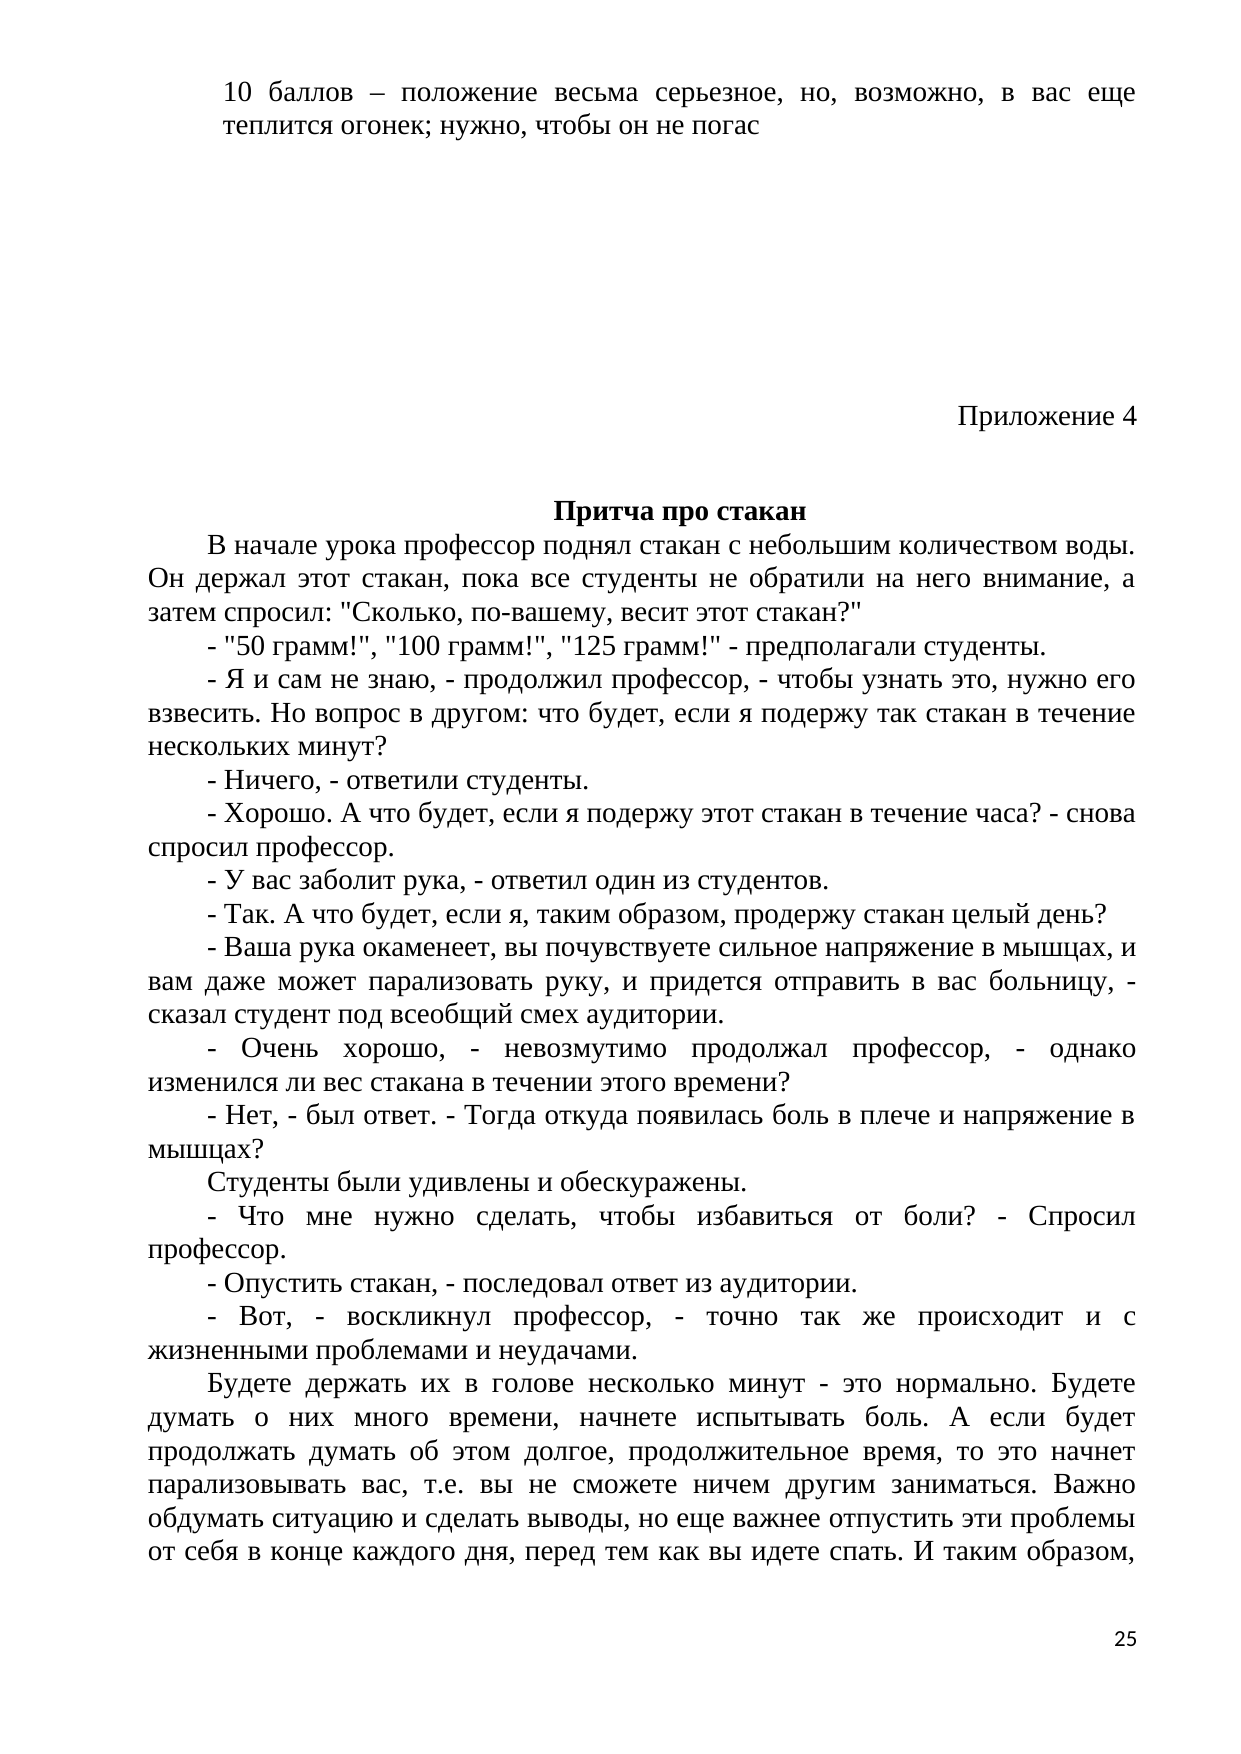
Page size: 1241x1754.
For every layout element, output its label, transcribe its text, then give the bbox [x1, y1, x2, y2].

text - Ничего, - ответили студенты. [148, 762, 1137, 795]
text В начале урока профессор поднял стакан с небольшим количеством воды. Он держал этот стакан, пока все студенты не обратили на него внимание, а затем спросил: "Сколько, по-вашему, весит этот стакан?" [148, 527, 1137, 628]
text - Очень хорошо, - невозмутимо продолжал профессор, - однако изменился ли вес стакана в течении этого времени? [148, 1030, 1137, 1097]
text Студенты были удивлены и обескуражены. [148, 1164, 1137, 1198]
text - Опустить стакан, - последовал ответ из аудитории. [148, 1265, 1137, 1298]
text - Что мне нужно сделать, чтобы избавиться от боли? - Спросил профессор. [148, 1198, 1137, 1265]
text - Так. А что будет, если я, таким образом, продержу стакан целый день? [148, 896, 1137, 929]
text - Вот, - воскликнул профессор, - точно так же происходит и с жизненными проблемами и неудачами. [148, 1298, 1137, 1366]
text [148, 1366, 1137, 1567]
text Притча про стакан [223, 493, 1137, 527]
text Приложение 4 [148, 398, 1137, 431]
text 10 баллов – положение весьма серьезное, но, возможно, в вас еще теплится огонек; нужно, чтобы он не погас [223, 74, 1137, 141]
text - Нет, - был ответ. - Тогда откуда появилась боль в плече и напряжение в мышцах? [148, 1097, 1137, 1164]
text - Я и сам не знаю, - продолжил профессор, - чтобы узнать это, нужно его взвесить. Но вопрос в другом: что будет, если я подержу так стакан в течение нескольких минут? [148, 661, 1137, 762]
text - У вас заболит рука, - ответил один из студентов. [148, 862, 1137, 896]
text - Хорошо. А что будет, если я подержу этот стакан в течение часа? - снова спросил профессор. [148, 795, 1137, 862]
text - "50 грамм!", "100 грамм!", "125 грамм!" - предполагали студенты. [148, 628, 1137, 661]
text - Ваша рука окаменеет, вы почувствуете сильное напряжение в мышцах, и вам даже может парализовать руку, и придется отправить в вас больницу, - сказал студент под всеобщий смех аудитории. [148, 929, 1137, 1030]
